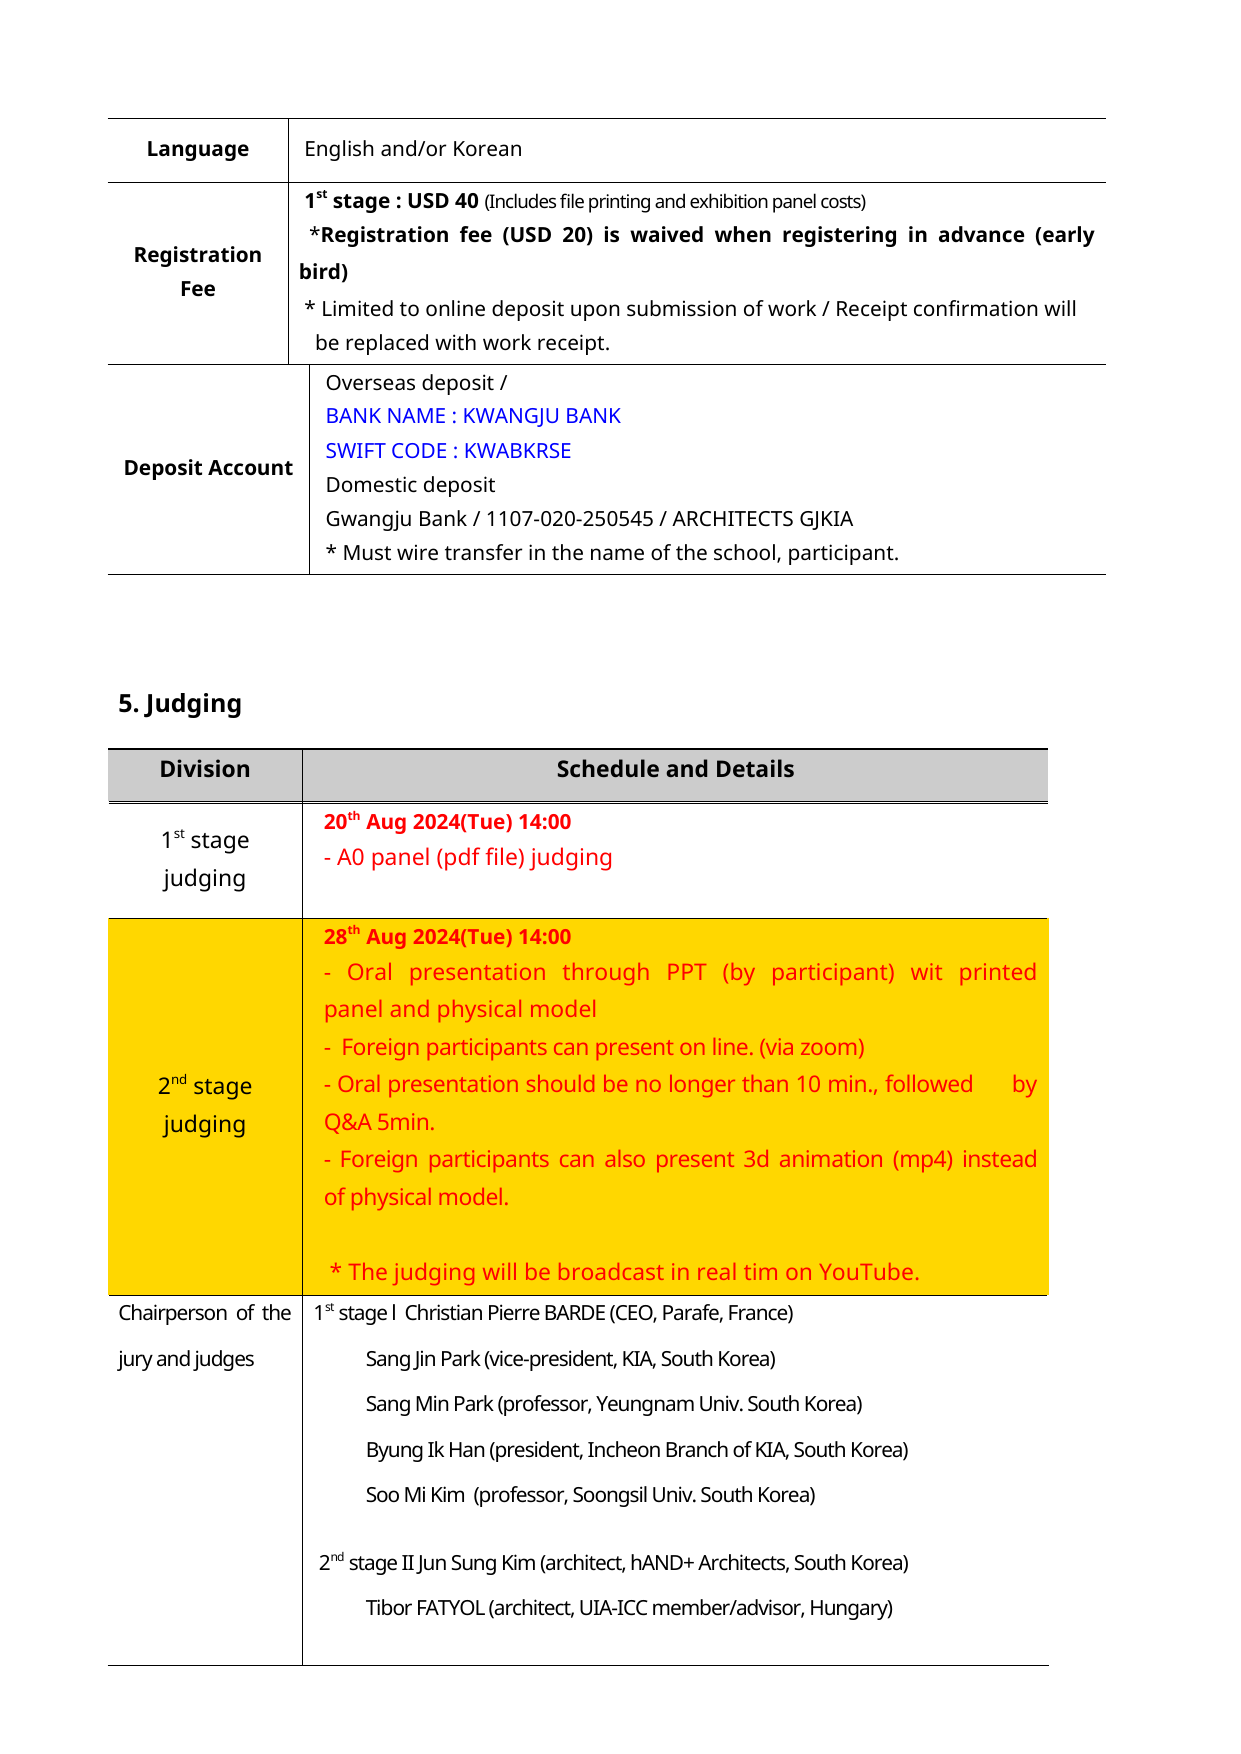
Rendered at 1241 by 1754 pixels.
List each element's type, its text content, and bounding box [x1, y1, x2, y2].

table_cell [108, 1295, 302, 1665]
table_cell 1st stage : USD 40 (Includes file printing and exhibition panel costs) *Registration fee (USD 20) is waived when registering in advance (early bird) * Limited to online deposit upon submission of work / Receipt confirmation will be replaced with work receipt. [289, 183, 1106, 364]
table_cell 1st stage judging [108, 804, 302, 918]
text 5. Judging [118, 685, 1122, 719]
table_cell Language [108, 119, 288, 182]
table_cell Registration Fee [108, 183, 288, 364]
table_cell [303, 1295, 1049, 1665]
table_header Schedule and Details [303, 750, 1048, 801]
table_header Division [108, 750, 302, 801]
table_cell 2nd stage judging [108, 918, 302, 1295]
table_cell 20th Aug 2024(Tue) 14:00 - A0 panel (pdf file) judging [303, 804, 1049, 918]
table_cell 28th Aug 2024(Tue) 14:00 - Oral presentation through PPT (by participant) wit printed panel and physical model - Foreign participants can present on line. (via zoom) - Oral presentation should be no longer than 10 min., followed by Q&A 5min. - Foreign participants can also present 3d animation (mp4) instead of physical model. * The judging will be broadcast in real tim on YouTube. [303, 918, 1049, 1295]
table_cell Deposit Account [108, 365, 309, 574]
table_cell English and/or Korean [289, 119, 1106, 182]
table_cell Overseas deposit / BANK NAME : KWANGJU BANK SWIFT CODE : KWABKRSE Domestic deposit Gwangju Bank / 1107-020-250545 / ARCHITECTS GJKIA * Must wire transfer in the name of the school, participant. [310, 365, 1106, 574]
